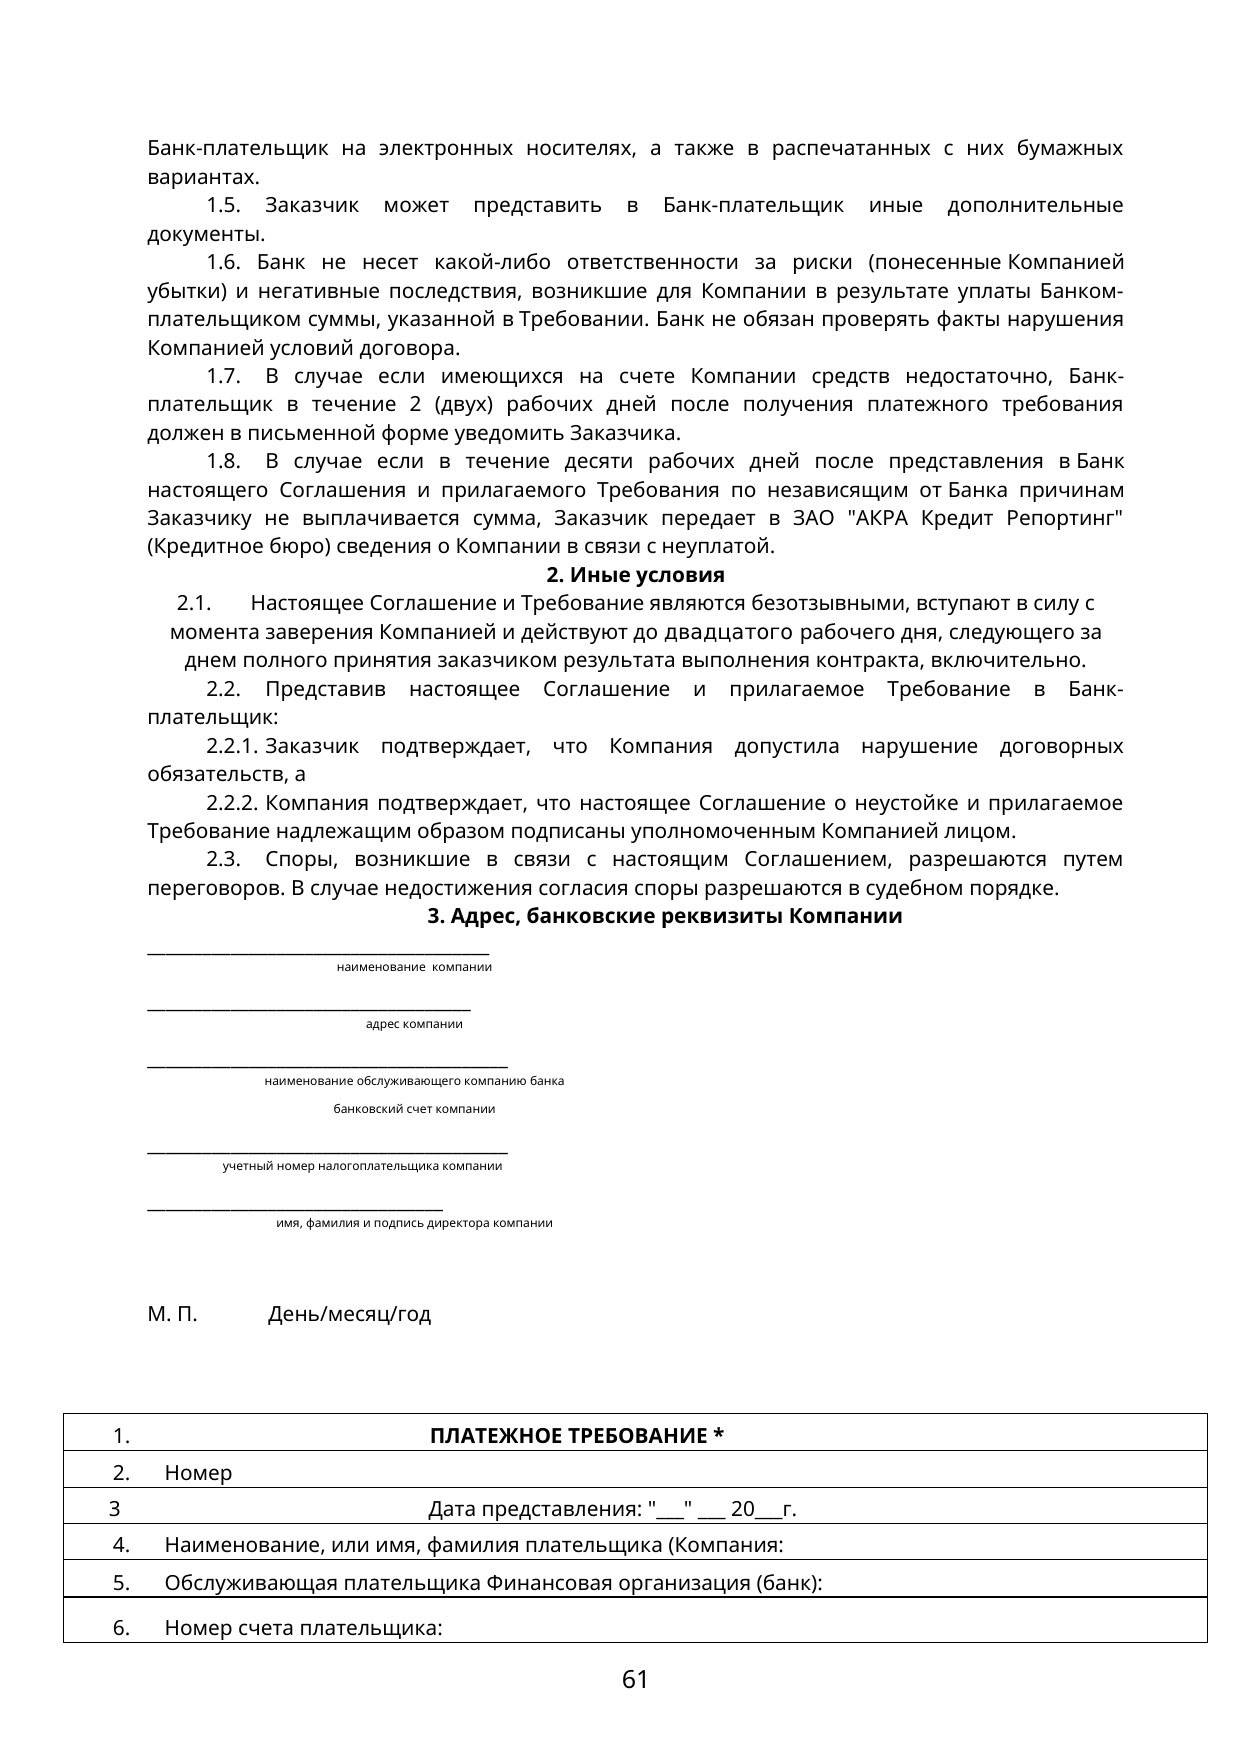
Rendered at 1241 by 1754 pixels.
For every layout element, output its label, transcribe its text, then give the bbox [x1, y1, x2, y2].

text 3. Адрес, банковские реквизиты Компании [147, 901, 1125, 930]
text 2.1. Настоящее Соглашение и Требование являются безотзывными, вступают в силу с момента заверения Компанией и действуют до двадцатого рабочего дня, следующего за днем полного принятия заказчиком результата выполнения контракта, включительно. [147, 588, 1125, 674]
text 1.5. Заказчик может представить в Банк-плательщик иные дополнительные документы. [147, 190, 1125, 247]
text _____________________________________ [147, 930, 1125, 958]
text адрес компании [147, 1015, 682, 1043]
text банковский счет компании [147, 1100, 682, 1129]
table_header 1. ПЛАТЕЖНОЕ ТРЕБОВАНИЕ * [64, 1414, 1207, 1450]
text _______________________________________ [147, 1043, 1125, 1072]
table_cell 3 Дата представления: "___" ___ 20___г. [64, 1488, 1207, 1523]
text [147, 133, 1125, 190]
text 1.7. В случае если имеющихся на счете Компании средств недостаточно, Банк-плательщик в течение 2 (двух) рабочих дней после получения платежного требования должен в письменной форме уведомить Заказчика. [147, 361, 1125, 446]
text 1.6. Банк не несет какой-либо ответственности за риски (понесенные Компанией убытки) и негативные последствия, возникшие для Компании в результате уплаты Банком-плательщиком суммы, указанной в Требовании. Банк не обязан проверять факты нарушения Компанией условий договора. [147, 247, 1125, 361]
text наименование обслуживающего компанию банка [147, 1072, 682, 1100]
text 2. Иные условия [147, 560, 1125, 588]
text 1.8. В случае если в течение десяти рабочих дней после представления в Банк настоящего Соглашения и прилагаемого Требования по независящим от Банка причинам Заказчику не выплачивается сумма, Заказчик передает в ЗАО "АКРА Кредит Репортинг" (Кредитное бюро) сведения о Компании в связи с неуплатой. [147, 446, 1125, 560]
table_cell 4. Наименование, или имя, фамилия плательщика (Компания: [64, 1524, 1207, 1559]
table_cell 5. Обслуживающая плательщика Финансовая организация (банк): [64, 1560, 1207, 1596]
text имя, фамилия и подпись директора компании [147, 1214, 682, 1243]
text ___________________________________ [147, 987, 682, 1015]
text 2.3. Споры, возникшие в связи с настоящим Соглашением, разрешаются путем переговоров. В случае недостижения согласия споры разрешаются в судебном порядке. [147, 844, 1125, 901]
text наименование компании [147, 958, 682, 987]
text 2.2.2. Компания подтверждает, что настоящее Соглашение о неустойке и прилагаемое Требование надлежащим образом подписаны уполномоченным Компанией лицом. [147, 788, 1125, 844]
table_cell 6. Номер счета плательщика: [64, 1598, 1207, 1642]
text 2.2. Представив настоящее Соглашение и прилагаемое Требование в Банк-плательщик: [147, 674, 1125, 731]
text 2.2.1. Заказчик подтверждает, что Компания допустила нарушение договорных обязательств, а [147, 731, 1125, 788]
text _______________________________________ [147, 1129, 1125, 1157]
text учетный номер налогоплательщика компании ________________________________ [147, 1157, 682, 1214]
text М. П. День/месяц/год [147, 1299, 1125, 1328]
table_cell 2. Номер [64, 1451, 1207, 1487]
